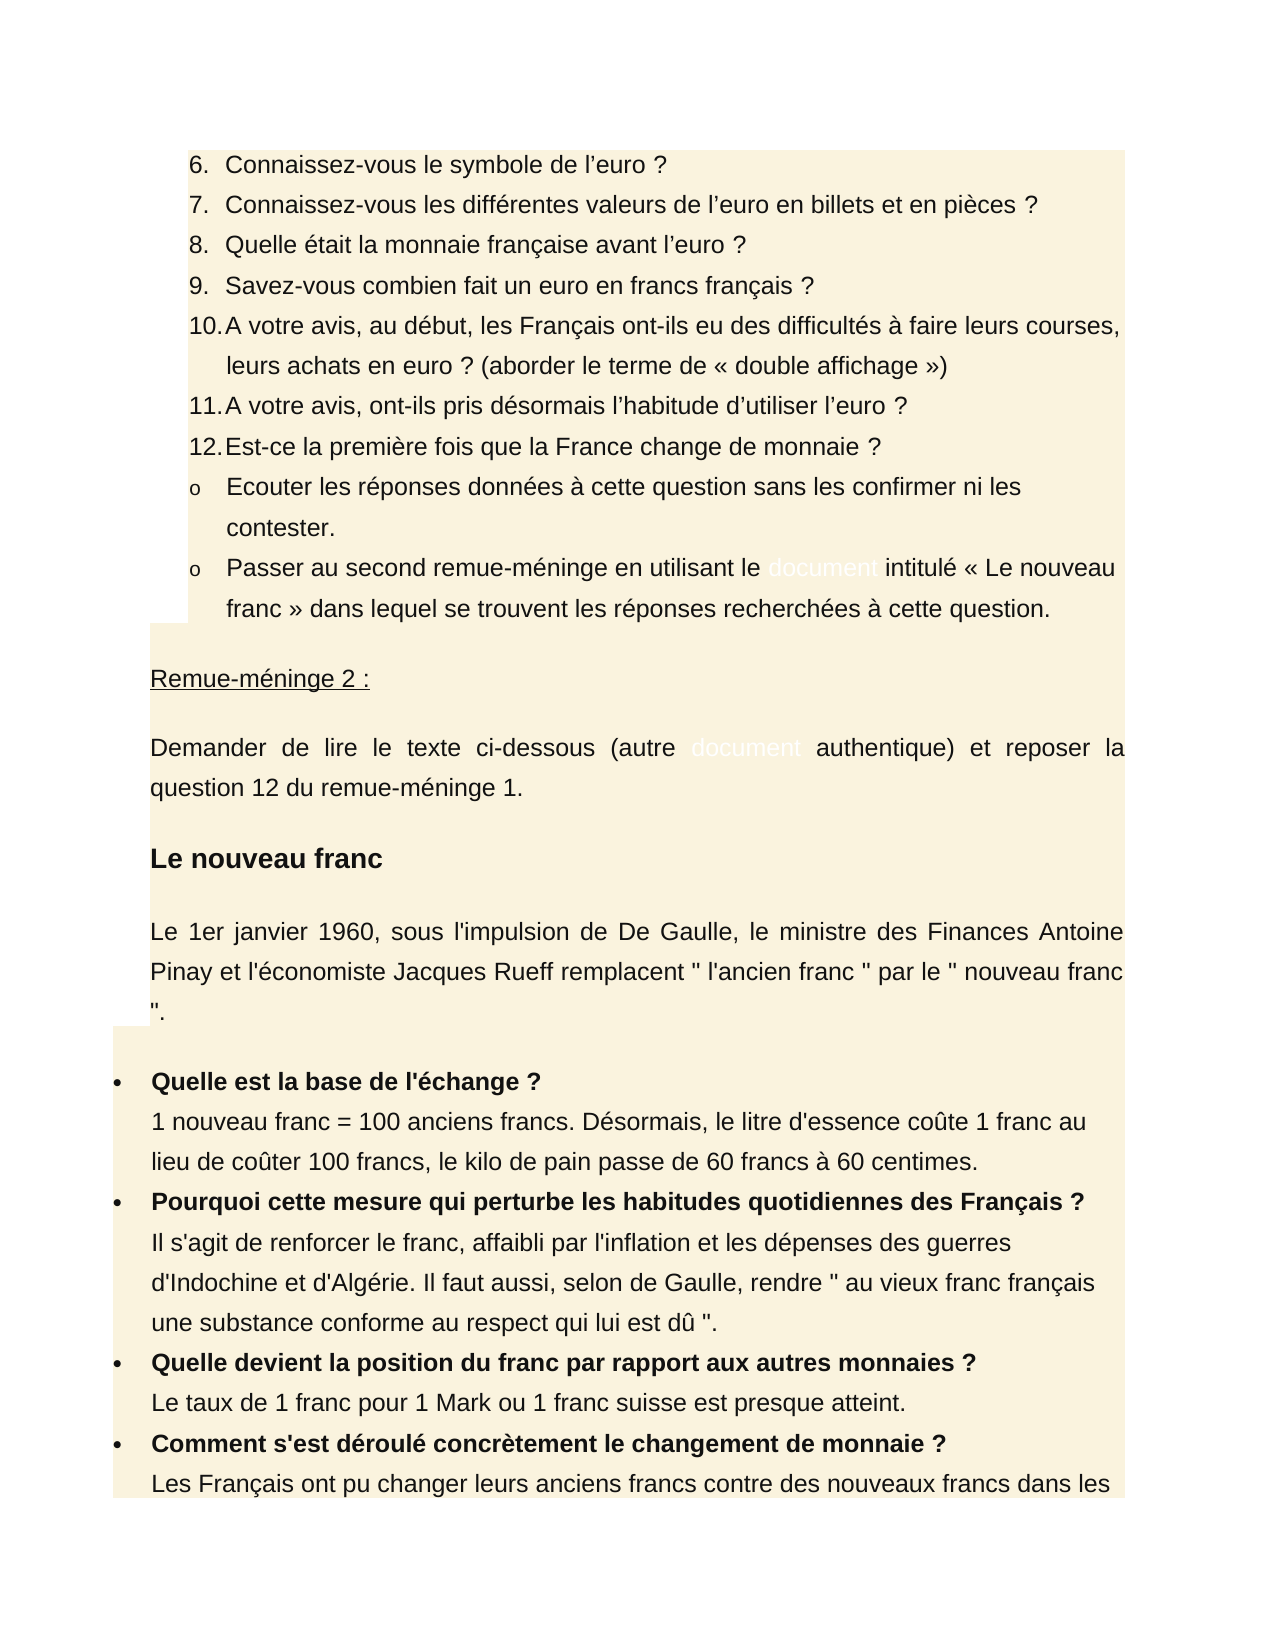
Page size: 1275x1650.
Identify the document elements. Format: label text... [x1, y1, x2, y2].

text Le 1er janvier 1960, sous l'impulsion de De Gaulle, le ministre des Finances Antoine Pinay et l'économiste Jacques Rueff remplacent " l'ancien franc " par le " nouveau franc ". [150, 917, 1125, 1026]
list A votre avis, au début, les Français ont-ils eu des difficultés à faire leurs courses, leurs achats en euro ? (aborder le terme de « double affichage ») [188, 311, 1125, 380]
list Connaissez-vous le symbole de l’euro ? [188, 150, 1125, 179]
list Ecouter les réponses données à cette question sans les confirmer ni les contester. [188, 472, 1125, 542]
text Remue-méninge 2 : [150, 663, 1125, 692]
list Quelle devient la position du franc par rapport aux autres monnaies ? Le taux de 1 franc pour 1 Mark ou 1 franc suisse est presque atteint. [113, 1348, 1125, 1417]
list Quelle était la monnaie française avant l’euro ? [188, 230, 1125, 259]
list Savez-vous combien fait un euro en francs français ? [188, 271, 1125, 299]
list Connaissez-vous les différentes valeurs de l’euro en billets et en pièces ? [188, 190, 1125, 219]
list Pourquoi cette mesure qui perturbe les habitudes quotidiennes des Français ? Il s'agit de renforcer le franc, affaibli par l'inflation et les dépenses des guerres d'Indochine et d'Algérie. Il faut aussi, selon de Gaulle, rendre " au vieux franc français une substance conforme au respect qui lui est dû ". [113, 1187, 1125, 1337]
text Demander de lire le texte ci-dessous (autre document authentique) et reposer la question 12 du remue-méninge 1. [150, 733, 1125, 802]
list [113, 1429, 1125, 1498]
list A votre avis, ont-ils pris désormais l’habitude d’utiliser l’euro ? [188, 391, 1125, 420]
list Est-ce la première fois que la France change de monnaie ? [188, 431, 1125, 460]
list Quelle est la base de l'échange ? 1 nouveau franc = 100 anciens francs. Désormais, le litre d'essence coûte 1 franc au lieu de coûter 100 francs, le kilo de pain passe de 60 francs à 60 centimes. [113, 1067, 1125, 1176]
list Passer au second remue-méninge en utilisant le document intitulé « Le nouveau franc » dans lequel se trouvent les réponses recherchées à cette question. [188, 553, 1125, 623]
text Le nouveau franc [150, 842, 1125, 875]
